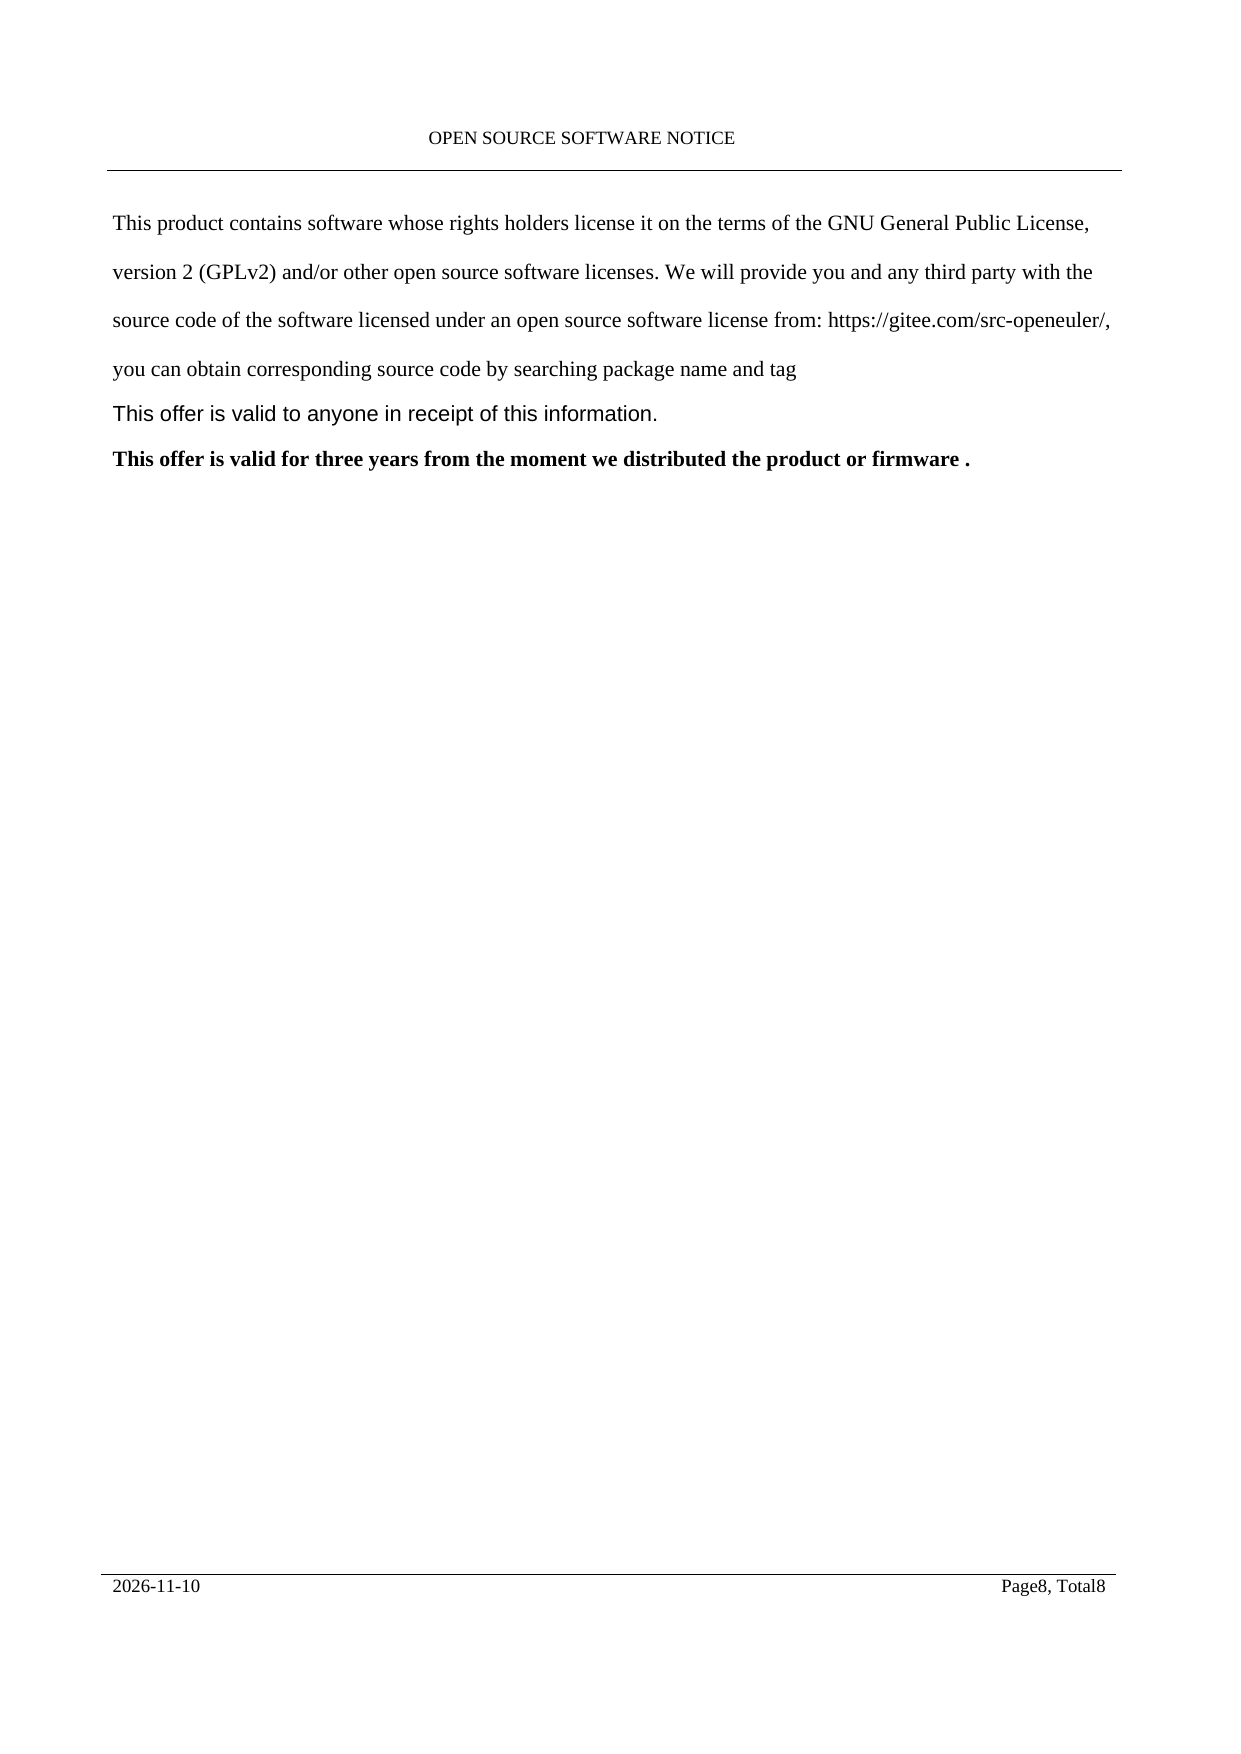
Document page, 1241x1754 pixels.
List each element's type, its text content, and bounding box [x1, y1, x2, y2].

text This offer is valid for three years from the moment we distributed the product or firmware . [112, 443, 1128, 475]
text This offer is valid to anyone in receipt of this information. [112, 398, 1128, 430]
text This product contains software whose rights holders license it on the terms of the GNU General Public License, version 2 (GPLv2) and/or other open source software licenses. We will provide you and any third party with the source code of the software licensed under an open source software license from: https://gitee.com/src-openeuler/, you can obtain corresponding source code by searching package name and tag [112, 206, 1128, 385]
